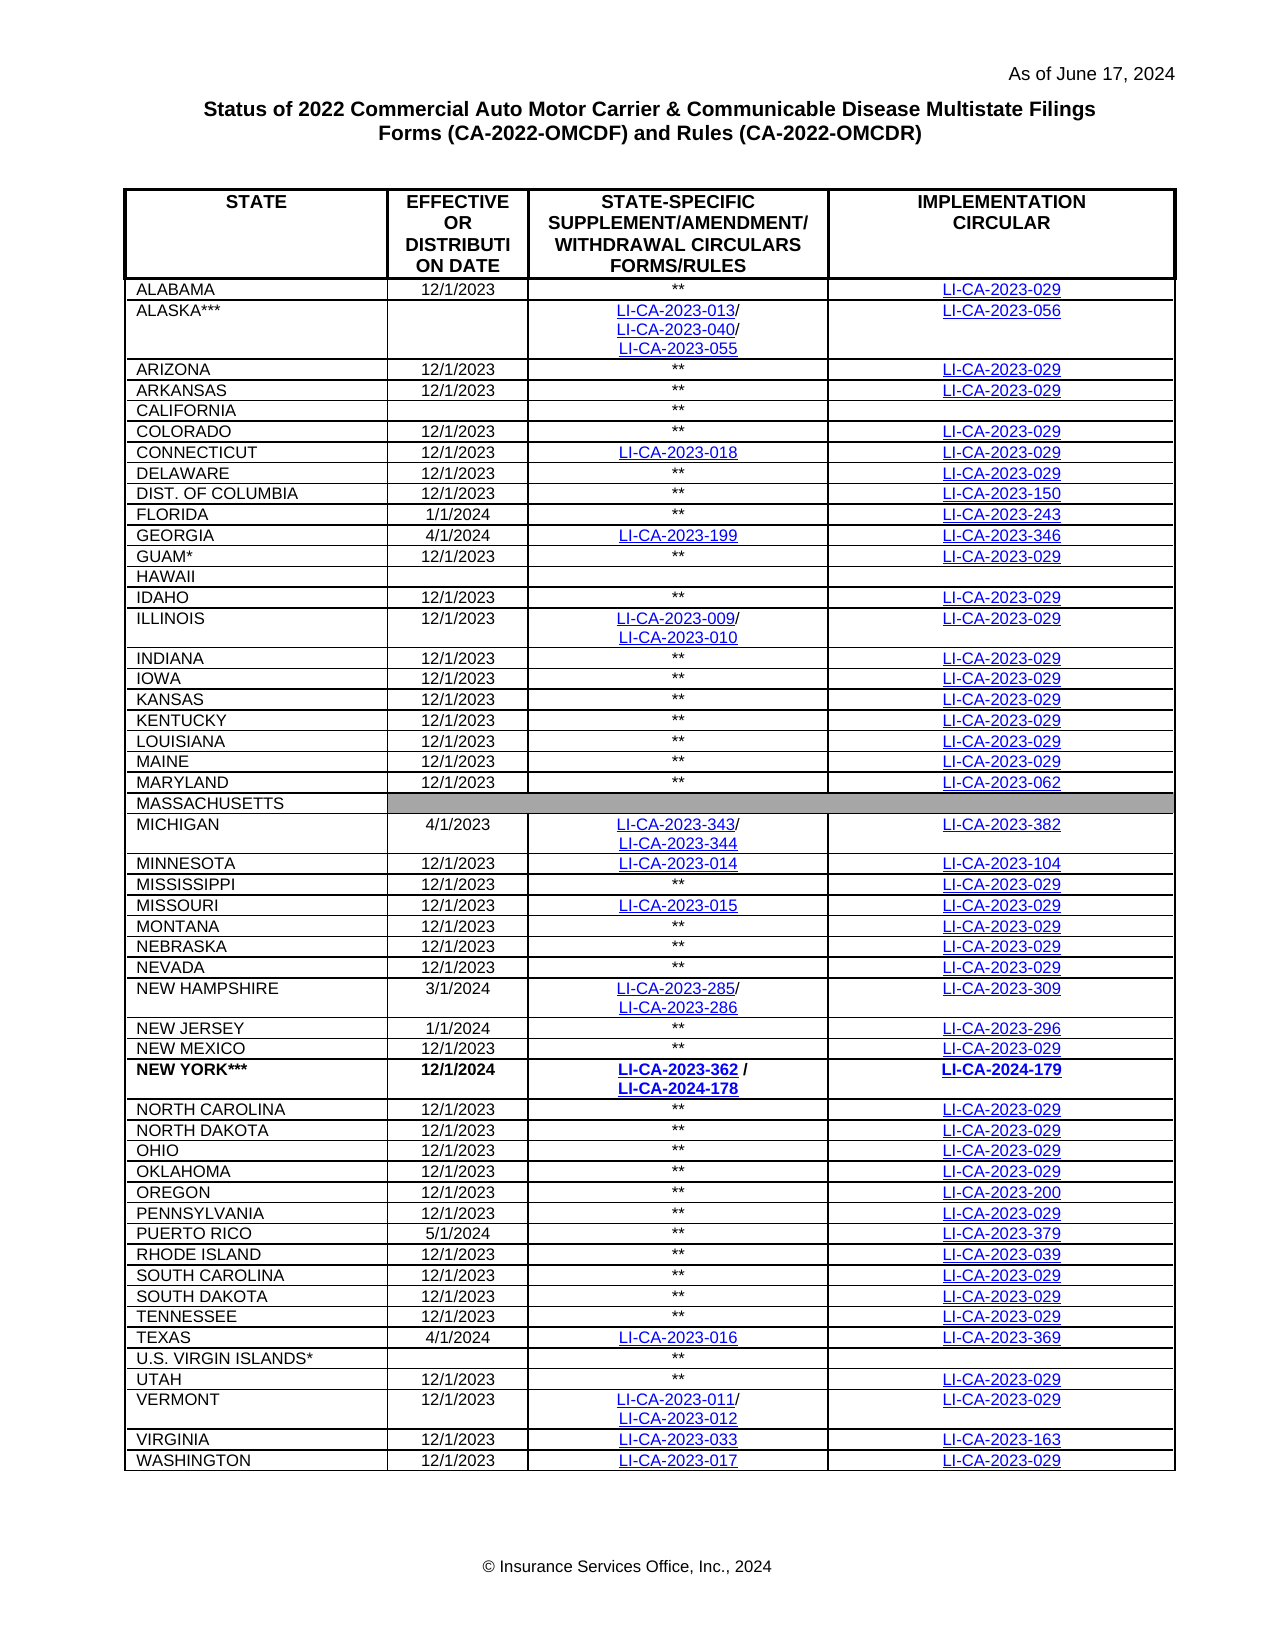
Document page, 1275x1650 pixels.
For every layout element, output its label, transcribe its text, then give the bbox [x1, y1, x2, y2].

table_cell ** [529, 1141, 827, 1160]
table_cell LI-CA-2023-029 [829, 915, 1174, 936]
table_cell 12/1/2023 [388, 896, 527, 915]
table_cell WASHINGTON [126, 1449, 387, 1470]
table_cell 4/1/2023 [388, 814, 527, 853]
table_cell OKLAHOMA [126, 1160, 387, 1181]
table_cell MARYLAND [126, 771, 387, 792]
table_cell LI-CA-2023-029 [829, 545, 1174, 566]
table_cell NORTH CAROLINA [126, 1098, 387, 1119]
table_cell 12/1/2023 [388, 958, 527, 977]
table_cell IDAHO [126, 586, 387, 607]
table_cell VERMONT [126, 1389, 387, 1428]
table_cell LI-CA-2023-029 [829, 1368, 1174, 1388]
table_cell 12/1/2023 [388, 609, 527, 647]
table_cell ** [529, 360, 827, 379]
table_cell ** [529, 401, 827, 420]
table_cell LI-CA-2023-029 [829, 1449, 1174, 1470]
table_cell ** [529, 280, 827, 299]
table_cell LI-CA-2023-029 [829, 1306, 1174, 1326]
table_header Implementation CIRCULAR [830, 191, 1173, 277]
table_cell 12/1/2023 [388, 690, 527, 709]
table_cell 12/1/2023 [388, 1390, 527, 1428]
table_cell ** [529, 1039, 827, 1058]
table_cell ** [529, 1266, 827, 1285]
table_cell LI-CA-2023-285/ LI-CA-2023-286 [529, 979, 827, 1017]
table_cell LI-CA-2023-029 [829, 956, 1174, 977]
table_cell ** [529, 1307, 827, 1326]
table_cell ** [529, 463, 827, 483]
table_cell 12/1/2023 [388, 1183, 527, 1202]
table_cell NEW JERSEY [126, 1017, 387, 1038]
table_cell LI-CA-2023-343/ LI-cA-2023-344 [529, 814, 827, 853]
table_cell GUAM* [126, 545, 387, 566]
table_cell LI-CA-2023-029 [829, 441, 1174, 462]
table_cell 12/1/2023 [388, 1121, 527, 1140]
table_cell LI-CA-2023-362 / LI-CA-2024-178 [529, 1060, 827, 1098]
table_cell [529, 567, 827, 586]
table_cell 12/1/2023 [388, 773, 527, 792]
table_cell NEW YORK*** [126, 1058, 387, 1098]
table_cell KENTUCKY [126, 709, 387, 730]
table_cell ** [529, 1224, 827, 1243]
table_cell LI-CA-2023-039 [829, 1243, 1174, 1264]
table_cell LI-CA-2023-243 [829, 503, 1174, 524]
table_cell LI-CA-2023-382 [829, 813, 1174, 853]
table_cell DELAWARE [126, 462, 387, 483]
table_cell ARKANSAS [126, 379, 387, 400]
table_cell ** [529, 1349, 827, 1368]
table_cell LI-CA-2023-029 [829, 709, 1174, 730]
table_cell ** [529, 1121, 827, 1140]
table_cell ** [529, 1018, 827, 1038]
table_header STATE-SPECIFIC SUPPLEMENT/Amendment/withdrawal CIRCULARS FORMS/RULES [530, 191, 827, 277]
table_cell LI-CA-2023-029 [829, 358, 1174, 379]
table_cell ** [529, 505, 827, 524]
table_cell LI-CA-2023-029 [829, 1160, 1174, 1181]
table_cell NEW MEXICO [126, 1038, 387, 1058]
table_cell 1/1/2024 [388, 1018, 527, 1038]
table_cell ** [529, 1245, 827, 1264]
table_cell SOUTH DAKOTA [126, 1285, 387, 1306]
table_cell ** [529, 484, 827, 503]
table_cell ** [529, 546, 827, 566]
table_cell LI-CA-2023-200 [829, 1181, 1174, 1202]
table_cell LI-CA-2023-029 [829, 379, 1174, 400]
table_cell 12/1/2023 [388, 280, 527, 299]
table_cell 12/1/2023 [388, 752, 527, 771]
table_cell 12/1/2023 [388, 1141, 527, 1160]
table_cell LI-CA-2023-029 [829, 1038, 1174, 1058]
table_cell ** [529, 381, 827, 400]
table_cell MAINE [126, 751, 387, 771]
table_cell CALIFORNIA [126, 400, 387, 420]
table_cell 12/1/2023 [388, 546, 527, 566]
table_cell 12/1/2023 [388, 1369, 527, 1388]
table_cell LI-CA-2023-029 [829, 1389, 1174, 1428]
table_cell SOUTH CAROLINA [126, 1264, 387, 1285]
table_cell LI-CA-2023-029 [829, 936, 1174, 956]
table_cell ** [529, 731, 827, 751]
table_header EFFECTIVE OR DISTRIBUTION DATE [389, 191, 527, 277]
table_cell NEBRASKA [126, 936, 387, 956]
table_cell NORTH DAKOTA [126, 1119, 387, 1140]
table_cell LI-CA-2023-029 [829, 1140, 1174, 1160]
table_cell LI-CA-2023-018 [529, 443, 827, 462]
table_cell LI-CA-2023-029 [829, 586, 1174, 607]
table_cell 12/1/2023 [388, 854, 527, 873]
table_cell OHIO [126, 1140, 387, 1160]
table_cell LI-CA-2023-062 [829, 771, 1174, 792]
table_cell ALASKA*** [126, 299, 387, 358]
table_cell LOUISIANA [126, 730, 387, 751]
table_cell MINNESOTA [126, 853, 387, 873]
table_cell MASSACHUSETTS [126, 792, 387, 813]
table_cell 12/1/2023 [388, 484, 527, 503]
table_cell ** [529, 752, 827, 771]
table_cell OREGON [126, 1181, 387, 1202]
table_cell LI-CA-2023-009/ LI-CA-2023-010 [529, 609, 827, 647]
table_cell 12/1/2023 [388, 443, 527, 462]
table_cell LI-CA-2023-029 [829, 688, 1174, 709]
table_cell LI-CA-2023-029 [829, 894, 1174, 915]
table_cell LI-CA-2023-029 [829, 751, 1174, 771]
table_cell 12/1/2023 [388, 1100, 527, 1119]
table_cell LI-CA-2023-029 [829, 647, 1174, 668]
table_cell KANSAS [126, 688, 387, 709]
table_cell 4/1/2024 [388, 526, 527, 545]
table_cell GEORGIA [126, 524, 387, 545]
table_cell 12/1/2023 [388, 648, 527, 668]
table_cell DIST. OF COLUMBIA [126, 483, 387, 503]
table_cell LI-CA-2023-029 [829, 607, 1174, 647]
table_cell [388, 567, 527, 586]
table_cell LI-CA-2023-029 [829, 462, 1174, 483]
table_cell LI-CA-2023-011/ LI-CA-2023-012 [529, 1390, 827, 1428]
table_cell ** [529, 958, 827, 977]
table_cell 4/1/2024 [388, 1328, 527, 1347]
table_cell 12/1/2023 [388, 1203, 527, 1223]
table_cell 12/1/2023 [388, 360, 527, 379]
table_cell 12/1/2023 [388, 669, 527, 688]
table_cell [388, 301, 527, 358]
table_cell 1/1/2024 [388, 505, 527, 524]
table_cell [829, 566, 1174, 586]
table_cell LI-CA-2023-029 [829, 420, 1174, 441]
table_cell LI-CA-2023-296 [829, 1017, 1174, 1038]
table_cell LI-CA-2023-017 [529, 1451, 827, 1470]
table_cell LI-CA-2023-029 [829, 1202, 1174, 1223]
table_cell ** [529, 669, 827, 688]
table_cell ** [529, 1203, 827, 1223]
table_cell HAWAII [126, 566, 387, 586]
table_cell UTAH [126, 1368, 387, 1388]
table_cell [388, 401, 527, 420]
table_cell ** [529, 422, 827, 441]
table_cell NEVADA [126, 956, 387, 977]
table_cell LI-CA-2024-179 [829, 1058, 1174, 1098]
table_cell ** [529, 588, 827, 607]
table_cell LI-CA-2023-029 [829, 730, 1174, 751]
table_cell 12/1/2023 [388, 1245, 527, 1264]
table_cell 12/1/2023 [388, 916, 527, 936]
table_cell LI-CA-2023-013/ LI-CA-2023-040/ LI-CA-2023-055 [529, 301, 827, 358]
table_cell RHODE ISLAND [126, 1243, 387, 1264]
table_cell TEXAS [126, 1326, 387, 1347]
table_cell LI-CA-2023-029 [829, 668, 1174, 688]
table_cell MISSOURI [126, 894, 387, 915]
table_cell U.S. VIRGIN ISLANDS* [126, 1347, 387, 1368]
table_cell ** [529, 1369, 827, 1388]
table_cell ** [529, 1183, 827, 1202]
table_cell ** [529, 1162, 827, 1181]
table_cell 12/1/2024 [388, 1060, 527, 1098]
table_cell [388, 792, 1174, 813]
table_cell LI-CA-2023-150 [829, 483, 1174, 503]
table_cell 12/1/2023 [388, 1430, 527, 1449]
table_cell 12/1/2023 [388, 1266, 527, 1285]
table_header STATE [127, 191, 386, 277]
table_cell 12/1/2023 [388, 1451, 527, 1470]
table_cell ** [529, 875, 827, 894]
table_cell 12/1/2023 [388, 381, 527, 400]
table_cell 3/1/2024 [388, 979, 527, 1017]
table_cell LI-CA-2023-029 [829, 873, 1174, 894]
table_cell [388, 1349, 527, 1368]
table_cell ** [529, 648, 827, 668]
table_cell IOWA [126, 668, 387, 688]
table_cell ILLINOIS [126, 607, 387, 647]
table_cell ** [529, 937, 827, 956]
table_cell LI-CA-2023-029 [829, 280, 1174, 299]
table_cell ** [529, 1100, 827, 1119]
table_cell LI-CA-2023-379 [829, 1223, 1174, 1243]
table_cell LI-CA-2023-029 [829, 1119, 1174, 1140]
table_cell LI-CA-2023-163 [829, 1428, 1174, 1449]
table_cell FLORIDA [126, 503, 387, 524]
table_cell 12/1/2023 [388, 588, 527, 607]
table_cell 12/1/2023 [388, 463, 527, 483]
table_cell LI-CA-2023-199 [529, 526, 827, 545]
table_cell LI-CA-2023-056 [829, 299, 1174, 358]
table_cell 12/1/2023 [388, 937, 527, 956]
table_cell ** [529, 711, 827, 730]
table_cell INDIANA [126, 647, 387, 668]
table_cell [829, 400, 1174, 420]
table_cell LI-CA-2023-029 [829, 1285, 1174, 1306]
table_cell VIRGINIA [126, 1428, 387, 1449]
table_cell MONTANA [126, 915, 387, 936]
table_cell NEW HAMPSHIRE [126, 977, 387, 1017]
table_cell TENNESSEE [126, 1306, 387, 1326]
table_cell LI-CA-2023-104 [829, 853, 1174, 873]
table_cell 12/1/2023 [388, 711, 527, 730]
table_cell ** [529, 773, 827, 792]
table_cell LI-CA-2023-369 [829, 1326, 1174, 1347]
table_cell 12/1/2023 [388, 1039, 527, 1058]
table_cell COLORADO [126, 420, 387, 441]
table_cell ALABAMA [126, 280, 387, 299]
table_cell ** [529, 916, 827, 936]
table_cell 12/1/2023 [388, 1162, 527, 1181]
table_cell LI-CA-2023-346 [829, 524, 1174, 545]
table_cell LI-CA-2023-029 [829, 1264, 1174, 1285]
table_cell PENNSYLVANIA [126, 1202, 387, 1223]
table_cell LI-CA-2023-015 [529, 896, 827, 915]
table_cell 5/1/2024 [388, 1224, 527, 1243]
table_cell 12/1/2023 [388, 731, 527, 751]
table_cell LI-CA-2023-309 [829, 977, 1174, 1017]
table_cell MICHIGAN [126, 813, 387, 853]
table_cell MISSISSIPPI [126, 873, 387, 894]
table_cell 12/1/2023 [388, 1307, 527, 1326]
table_cell LI-CA-2023-033 [529, 1430, 827, 1449]
table_cell ARIZONA [126, 358, 387, 379]
table_cell LI-CA-2023-016 [529, 1328, 827, 1347]
table_cell PUERTO RICO [126, 1223, 387, 1243]
table_cell CONNECTICUT [126, 441, 387, 462]
table_cell ** [529, 1286, 827, 1306]
table_cell LI-CA-2023-014 [529, 854, 827, 873]
table_cell 12/1/2023 [388, 422, 527, 441]
table_cell [829, 1347, 1174, 1368]
table_cell 12/1/2023 [388, 1286, 527, 1306]
table_cell LI-CA-2023-029 [829, 1098, 1174, 1119]
table_cell ** [529, 690, 827, 709]
table_cell 12/1/2023 [388, 875, 527, 894]
